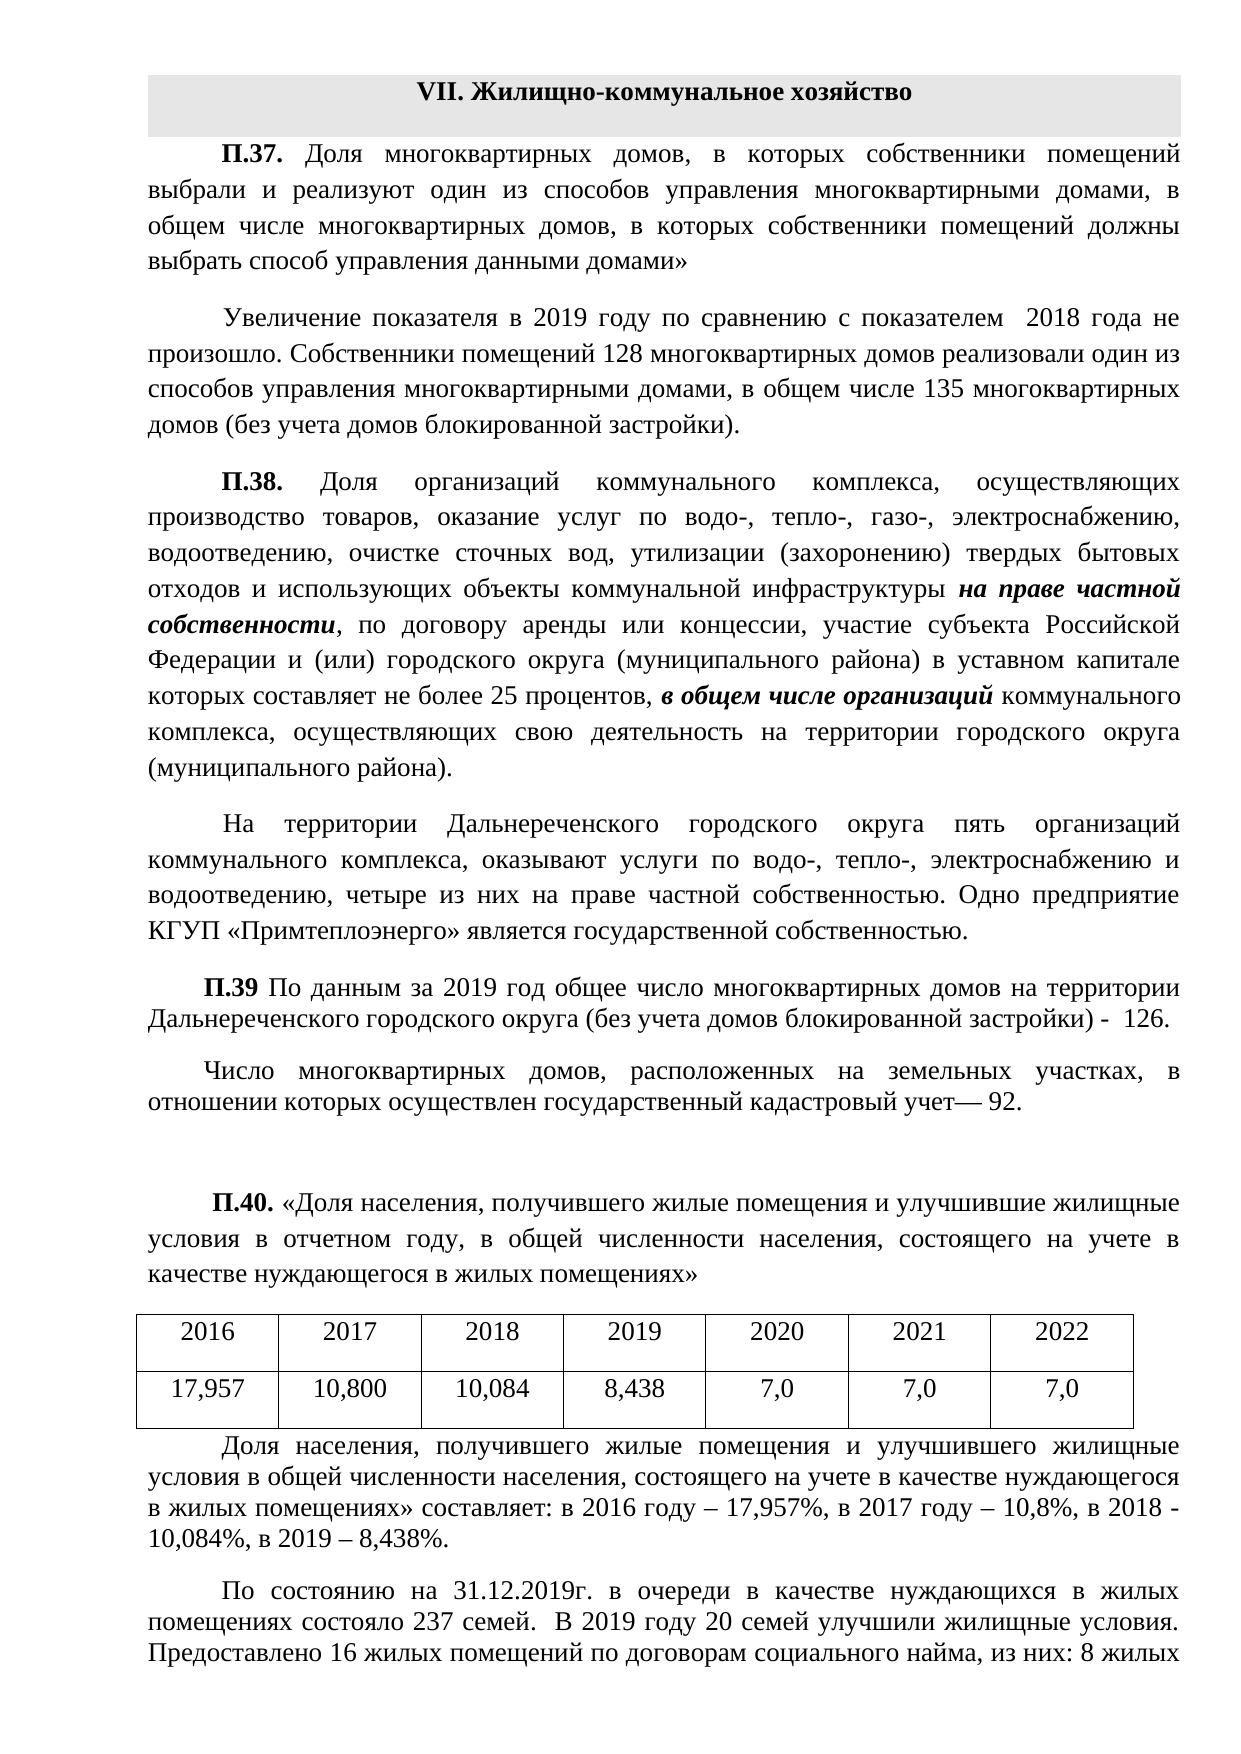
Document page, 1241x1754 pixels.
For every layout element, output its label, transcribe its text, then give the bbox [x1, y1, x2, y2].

table_header 2016 [137, 1315, 278, 1371]
table_header 2018 [422, 1315, 563, 1371]
table_cell 10,084 [422, 1372, 563, 1428]
text Число многоквартирных домов, расположенных на земельных участках, в отношении которых осуществлен государственный кадастровый учет— 92. [148, 1054, 1181, 1116]
text Увеличение показателя в 2019 году по сравнению с показателем 2018 года не произошло. Собственники помещений 128 многоквартирных домов реализовали один из способов управления многоквартирными домами, в общем числе 135 многоквартирных домов (без учета домов блокированной застройки). [148, 301, 1181, 439]
text П.38. Доля организаций коммунального комплекса, осуществляющих производство товаров, оказание услуг по водо-, тепло-, газо-, электроснабжению, водоотведению, очистке сточных вод, утилизации (захоронению) твердых бытовых отходов и использующих объекты коммунальной инфраструктуры на праве частной собственности, по договору аренды или концессии, участие субъекта Российской Федерации и (или) городского округа (муниципального района) в уставном капитале которых составляет не более 25 процентов, в общем числе организаций коммунального комплекса, осуществляющих свою деятельность на территории городского округа (муниципального района). [148, 465, 1181, 782]
text П.40. «Доля населения, получившего жилые помещения и улучшившие жилищные условия в отчетном году, в общей численности населения, состоящего на учете в качестве нуждающегося в жилых помещениях» [148, 1186, 1181, 1289]
table_header 2019 [564, 1315, 705, 1371]
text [148, 1574, 1181, 1668]
table_cell 8,438 [564, 1372, 705, 1428]
text П.39 По данным за 2019 год общее число многоквартирных домов на территории Дальнереченского городского округа (без учета домов блокированной застройки) - 126. [148, 971, 1181, 1033]
table_cell 7,0 [849, 1372, 990, 1428]
table_header 2021 [849, 1315, 990, 1371]
table_cell 10,800 [279, 1372, 421, 1428]
table_cell 7,0 [991, 1372, 1133, 1428]
text Доля населения, получившего жилые помещения и улучшившего жилищные условия в общей численности населения, состоящего на учете в качестве нуждающегося в жилых помещениях» составляет: в 2016 году – 17,957%, в 2017 году – 10,8%, в 2018 - 10,084%, в 2019 – 8,438%. [148, 1429, 1181, 1553]
text На территории Дальнереченского городского округа пять организаций коммунального комплекса, оказывают услуги по водо-, тепло-, электроснабжению и водоотведению, четыре из них на праве частной собственностью. Одно предприятие КГУП «Примтеплоэнерго» является государственной собственностью. [148, 807, 1181, 946]
table_header 2017 [279, 1315, 421, 1371]
text П.37. Доля многоквартирных домов, в которых собственники помещений выбрали и реализуют один из способов управления многоквартирными домами, в общем числе многоквартирных домов, в которых собственники помещений должны выбрать способ управления данными домами» [148, 137, 1181, 276]
text VII. Жилищно-коммунальное хозяйство [148, 75, 1181, 106]
table_cell 7,0 [706, 1372, 848, 1428]
table_header 2022 [991, 1315, 1133, 1371]
table_header 2020 [706, 1315, 848, 1371]
table_cell 17,957 [137, 1372, 278, 1428]
